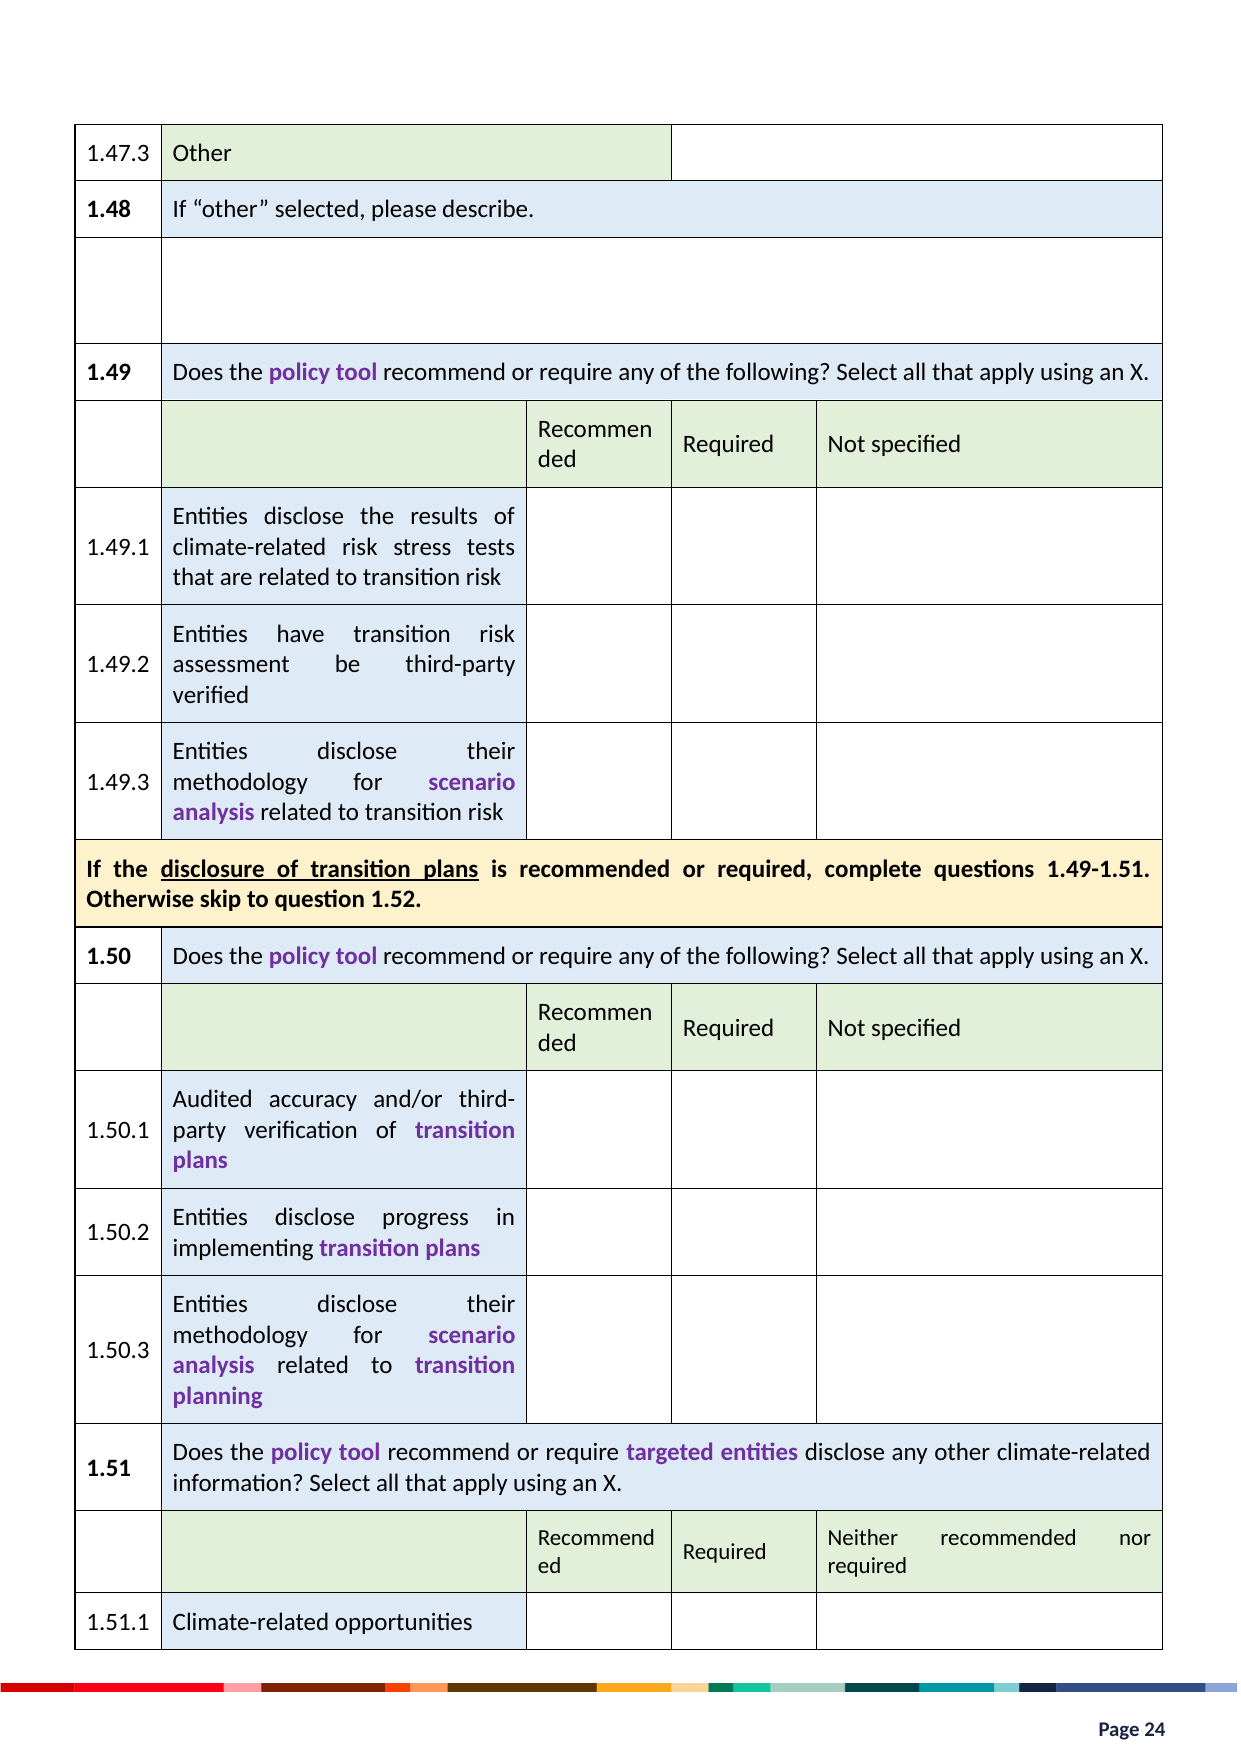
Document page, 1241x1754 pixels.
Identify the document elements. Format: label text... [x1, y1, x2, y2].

table_cell [162, 401, 526, 487]
table_cell [817, 1593, 1162, 1649]
table_cell Not specified [817, 984, 1162, 1070]
table_cell 1.47.3 [76, 125, 161, 180]
table_cell [817, 488, 1162, 604]
table_cell [162, 238, 1162, 343]
table_cell 1.49.2 [76, 605, 161, 722]
table_cell Does the policy tool recommend or require targeted entities disclose any other climate-related information? Select all that apply using an X. [162, 1424, 1162, 1510]
table_cell Other [162, 125, 671, 180]
table_cell [527, 1189, 671, 1275]
table_cell Does the policy tool recommend or require any of the following? Select all that apply using an X. [162, 928, 1162, 983]
table_cell [527, 488, 671, 604]
table_cell Required [672, 1511, 816, 1592]
table_cell Recommended [527, 984, 671, 1070]
table_cell [817, 605, 1162, 722]
table_cell [672, 1593, 816, 1649]
table_cell Does the policy tool recommend or require any of the following? Select all that apply using an X. [162, 344, 1162, 399]
table_cell If the disclosure of transition plans is recommended or required, complete questions 1.49-1.51. Otherwise skip to question 1.52. [76, 840, 1162, 926]
table_cell [76, 1511, 161, 1592]
table_cell Entities disclose progress in implementing transition plans [162, 1189, 526, 1275]
table_cell Required [672, 984, 816, 1070]
table_cell [162, 1511, 526, 1592]
table_cell Not specified [817, 401, 1162, 487]
table_cell [76, 238, 161, 343]
table_cell 1.51 [76, 1424, 161, 1510]
table_cell Recommended [527, 1511, 671, 1592]
table_cell Entities disclose their methodology for scenario analysis related to transition risk [162, 723, 526, 839]
table_cell Neither recommended nor required [817, 1511, 1162, 1592]
table_cell 1.50.3 [76, 1276, 161, 1423]
table_cell [672, 488, 816, 604]
table_cell Entities disclose their methodology for scenario analysis related to transition planning [162, 1276, 526, 1423]
table_cell 1.50 [76, 928, 161, 983]
table_cell Recommended [527, 401, 671, 487]
table_cell [162, 984, 526, 1070]
table_cell [672, 1189, 816, 1275]
table_cell [817, 1276, 1162, 1423]
table_cell 1.50.2 [76, 1189, 161, 1275]
table_cell [527, 1276, 671, 1423]
table_cell 1.50.1 [76, 1071, 161, 1188]
table_cell [672, 125, 1162, 180]
table_cell If “other” selected, please describe. [162, 181, 1162, 237]
picture [0, 1683, 1236, 1692]
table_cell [162, 1593, 526, 1649]
table_cell 1.48 [76, 181, 161, 237]
table_cell 1.49.1 [76, 488, 161, 604]
table_cell [527, 1593, 671, 1649]
table_cell Entities have transition risk assessment be third-party verified [162, 605, 526, 722]
table_cell [672, 605, 816, 722]
table_cell [527, 723, 671, 839]
table_cell 1.49.3 [76, 723, 161, 839]
table_cell 1.51.1 [76, 1593, 161, 1649]
table_cell Entities disclose the results of climate-related risk stress tests that are related to transition risk [162, 488, 526, 604]
table_cell Audited accuracy and/or third-party verification of transition plans [162, 1071, 526, 1188]
table_cell [817, 1071, 1162, 1188]
table_cell [817, 1189, 1162, 1275]
table_cell [817, 723, 1162, 839]
table_cell [76, 984, 161, 1070]
table_cell [672, 1276, 816, 1423]
table_cell Required [672, 401, 816, 487]
table_cell [76, 401, 161, 487]
table_cell 1.49 [76, 344, 161, 399]
table_cell [527, 1071, 671, 1188]
table_cell [672, 1071, 816, 1188]
table_cell [527, 605, 671, 722]
table_cell [672, 723, 816, 839]
